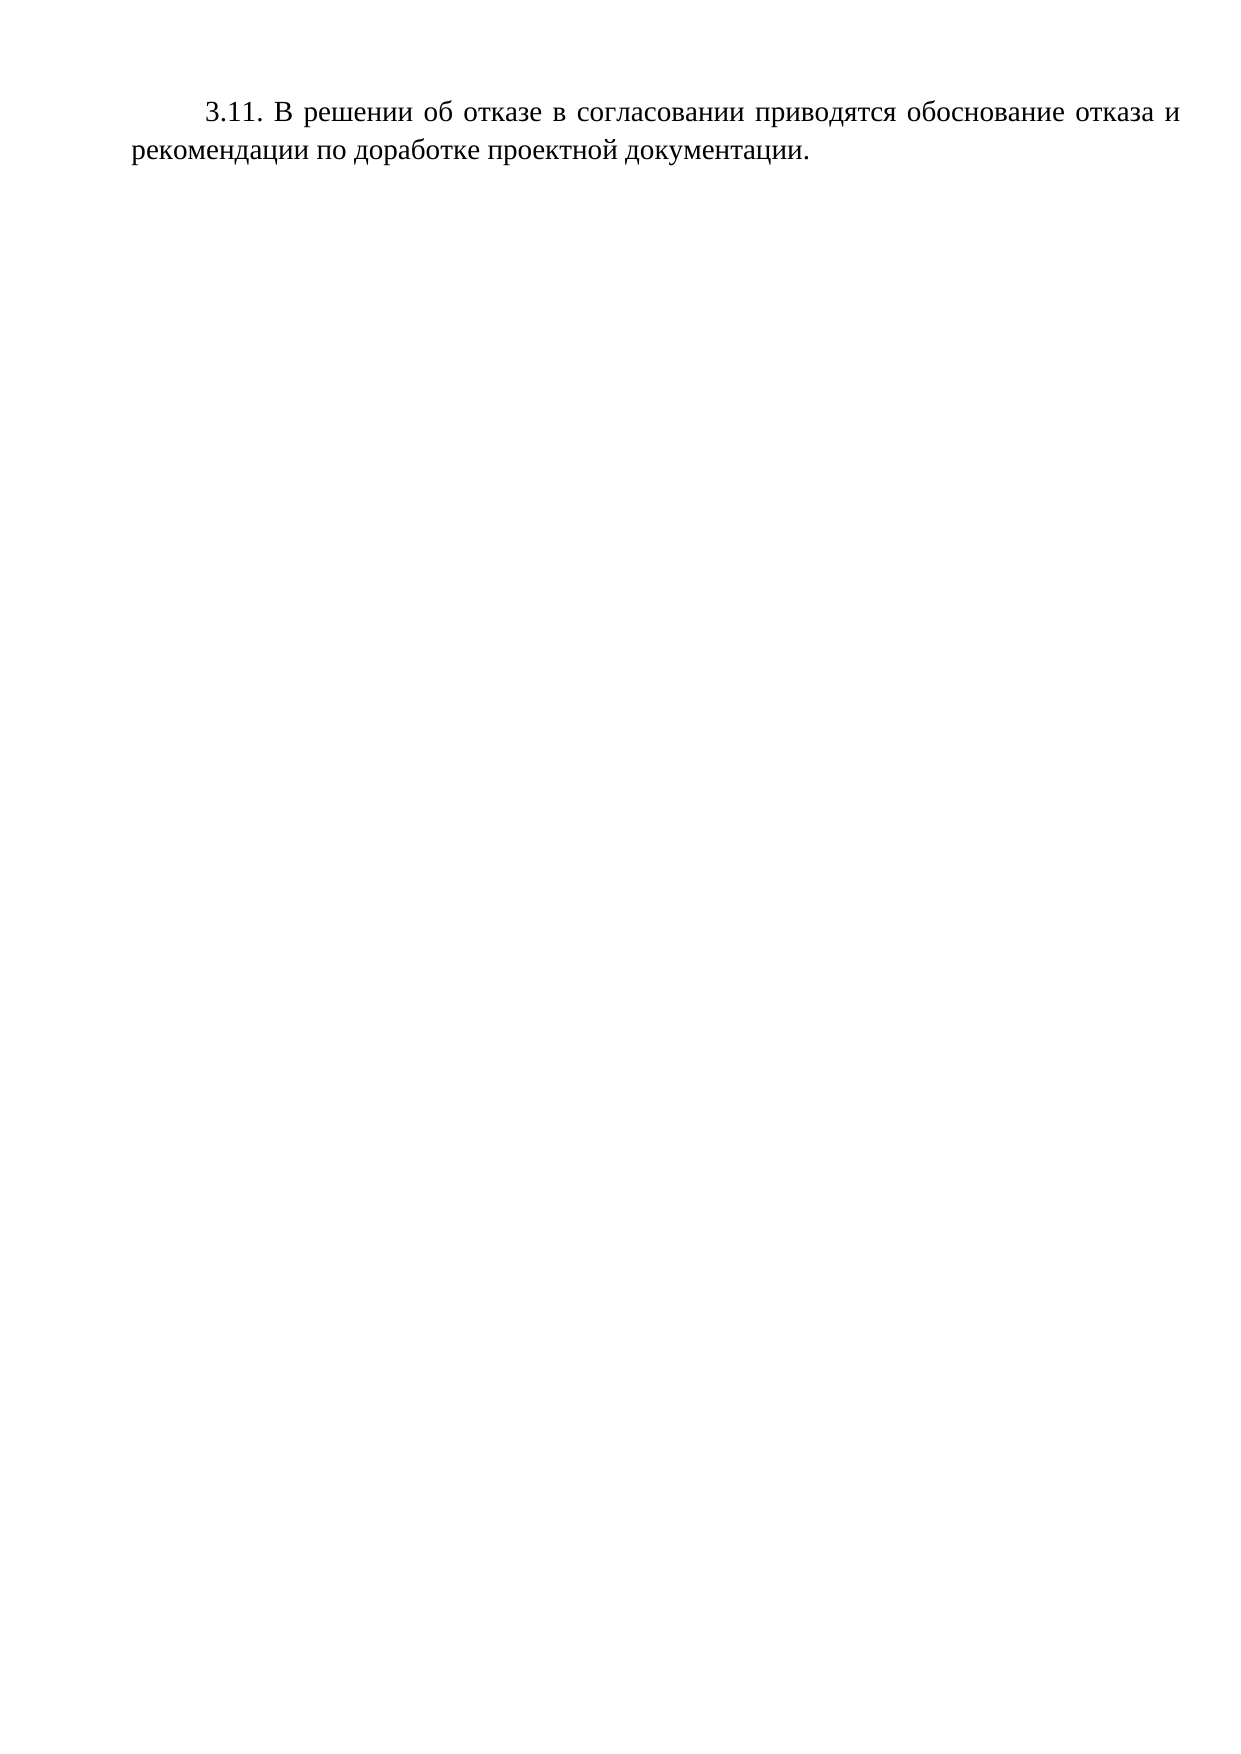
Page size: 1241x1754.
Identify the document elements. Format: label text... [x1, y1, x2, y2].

text 3.11. В решении об отказе в согласовании приводятся обоснование отказа и рекомендации по доработке проектной документации. [131, 94, 1181, 166]
